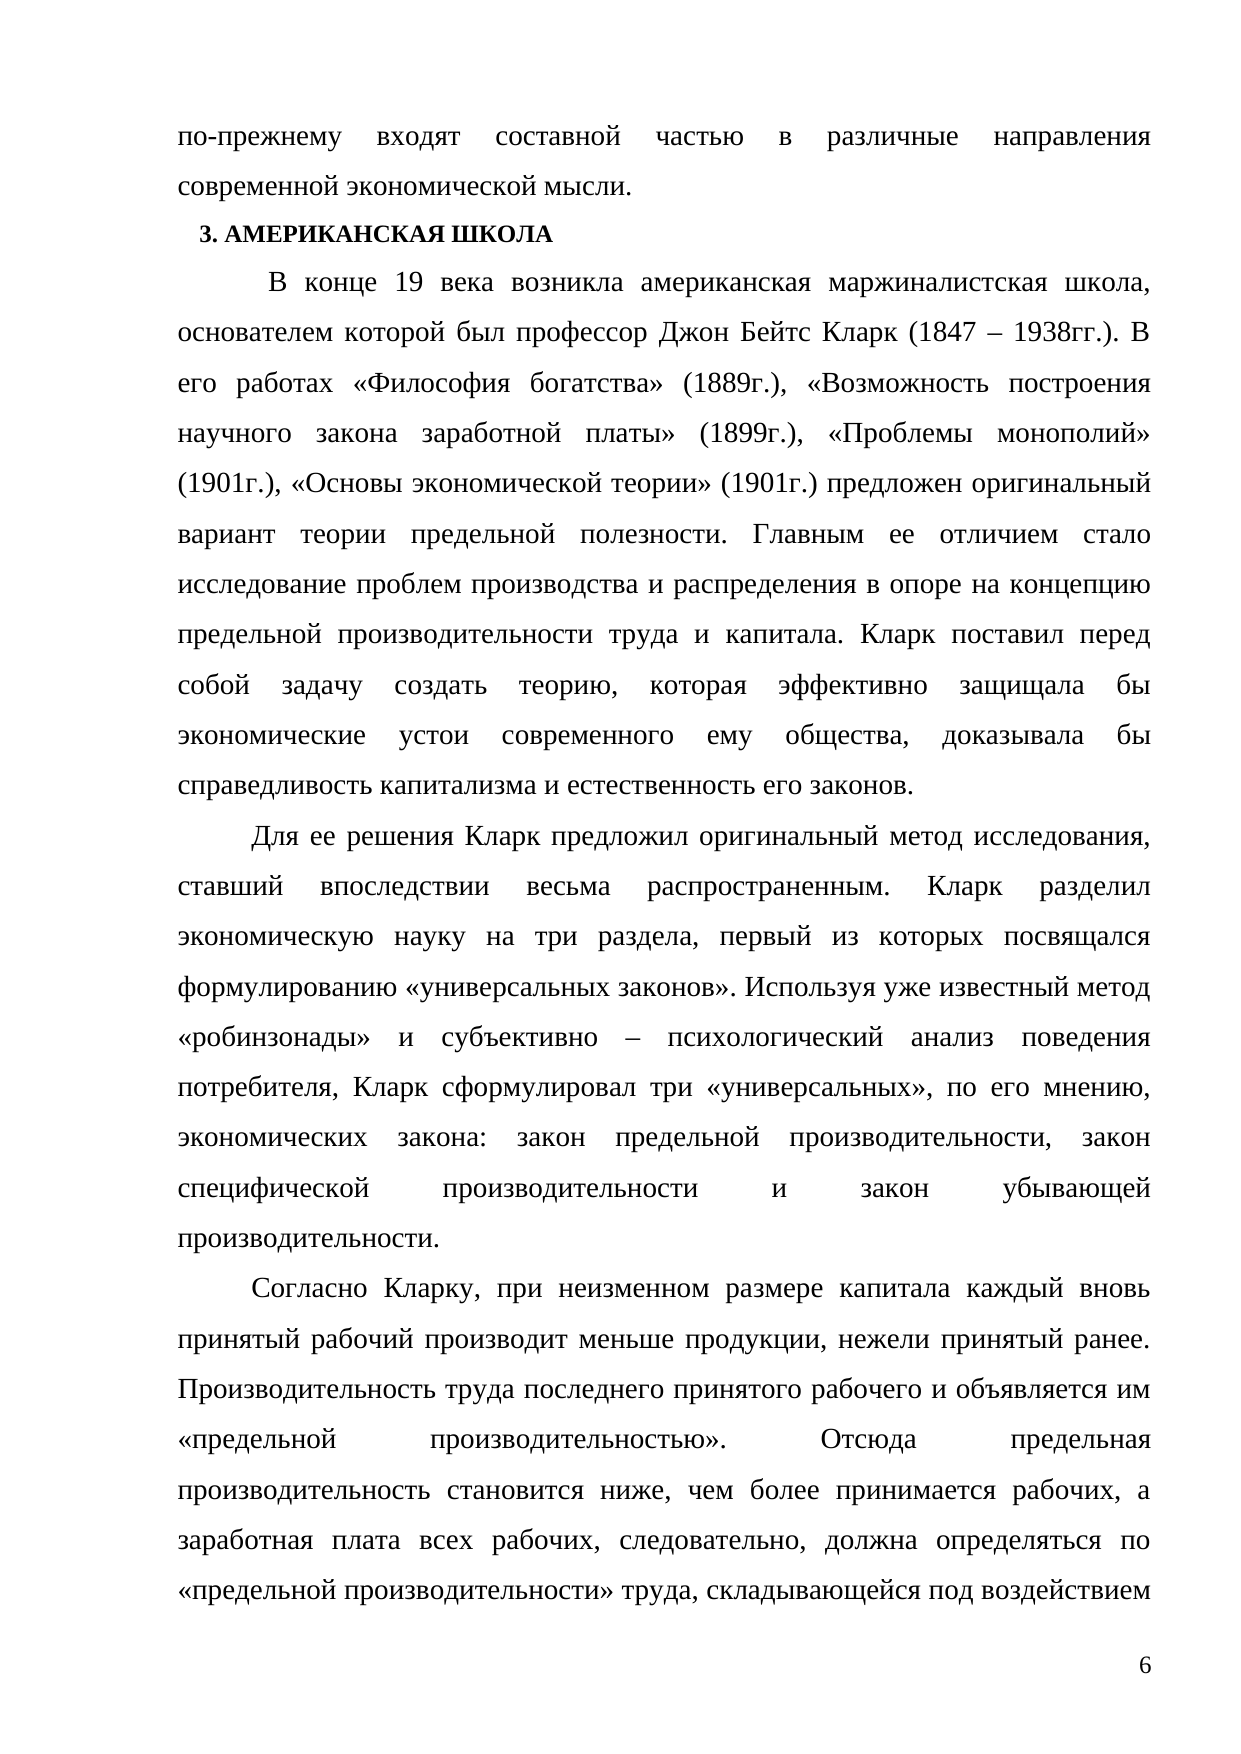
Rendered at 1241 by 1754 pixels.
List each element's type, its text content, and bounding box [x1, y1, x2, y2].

text В конце 19 века возникла американская маржиналистская школа, основателем которой был профессор Джон Бейтс Кларк (1847 – 1938гг.). В его работах «Философия богатства» (1889г.), «Возможность построения научного закона заработной платы» (1899г.), «Проблемы монополий» (1901г.), «Основы экономической теории» (1901г.) предложен оригинальный вариант теории предельной полезности. Главным ее отличием стало исследование проблем производства и распределения в опоре на концепцию предельной производительности труда и капитала. Кларк поставил перед собой задачу создать теорию, которая эффективно защищала бы экономические устои современного ему общества, доказывала бы справедливость капитализма и естественность его законов. [177, 264, 1152, 801]
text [177, 1271, 1152, 1606]
text 3. АМЕРИКАНСКАЯ ШКОЛА [177, 219, 1152, 247]
text Для ее решения Кларк предложил оригинальный метод исследования, ставший впоследствии весьма распространенным. Кларк разделил экономическую науку на три раздела, первый из которых посвящался формулированию «универсальных законов». Используя уже известный метод «робинзонады» и субъективно – психологический анализ поведения потребителя, Кларк сформулировал три «универсальных», по его мнению, экономических закона: закон предельной производительности, закон специфической производительности и закон убывающей производительности. [177, 818, 1152, 1254]
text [177, 118, 1152, 202]
